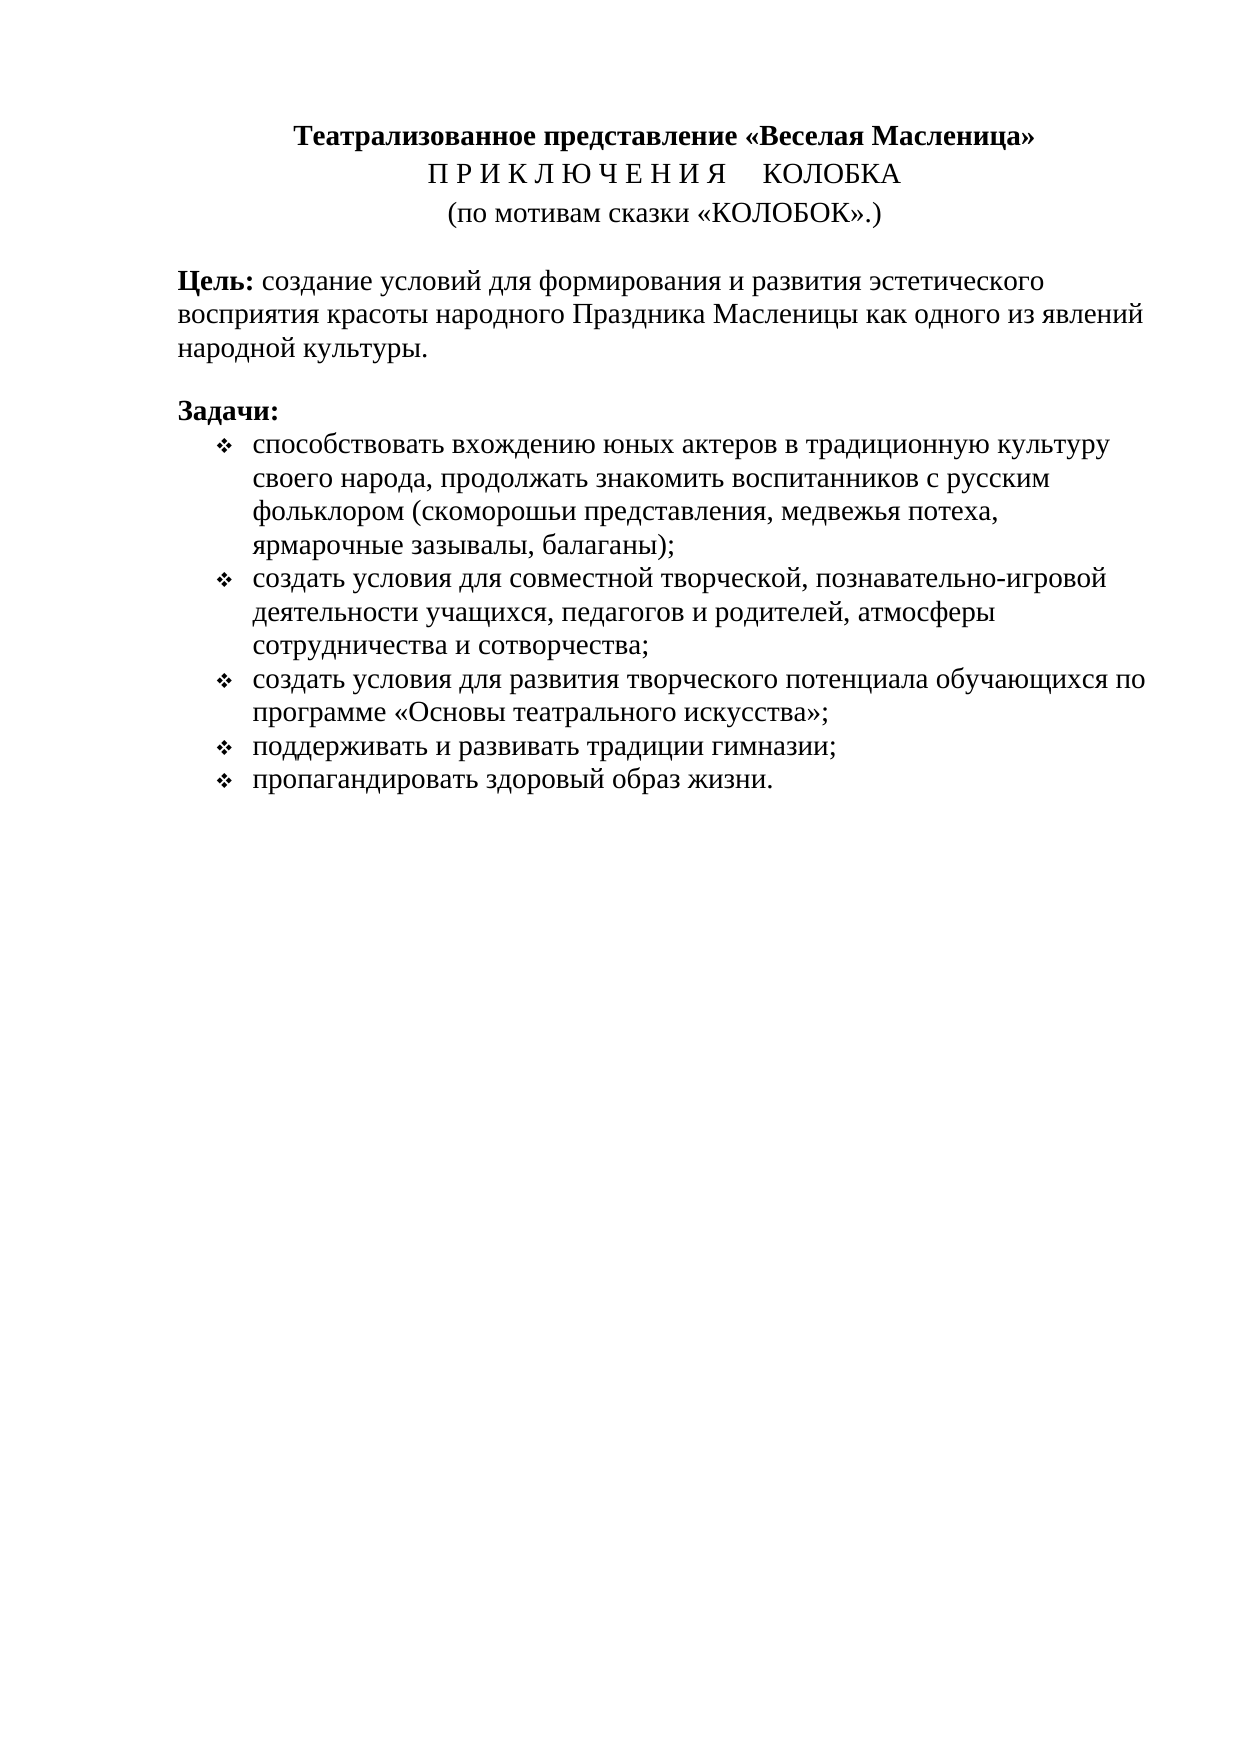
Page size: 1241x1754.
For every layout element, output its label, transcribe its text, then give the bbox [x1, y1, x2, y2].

list пропагандировать здоровый образ жизни. [215, 762, 1152, 795]
list создать условия для развития творческого потенциала обучающихся по программе «Основы театрального искусства»; [215, 661, 1152, 728]
list способствовать вхождению юных актеров в традиционную культуру своего народа, продолжать знакомить воспитанников с русским фольклором (скоморошьи представления, медвежья потеха, ярмарочные зазывалы, балаганы); [215, 426, 1152, 560]
text Задачи: [177, 393, 1152, 426]
text П Р И К Л Ю Ч Е Н И Я КОЛОБКА [177, 157, 1152, 190]
list создать условия для совместной творческой, познавательно-игровой деятельности учащихся, педагогов и родителей, атмосферы сотрудничества и сотворчества; [215, 560, 1152, 661]
text Цель: создание условий для формирования и развития эстетического восприятия красоты народного Праздника Масленицы как одного из явлений народной культуры. [177, 263, 1152, 363]
text (по мотивам сказки «КОЛОБОК».) [177, 195, 1152, 229]
list поддерживать и развивать традиции гимназии; [215, 728, 1152, 762]
text Театрализованное представление «Веселая Масленица» [177, 118, 1152, 152]
